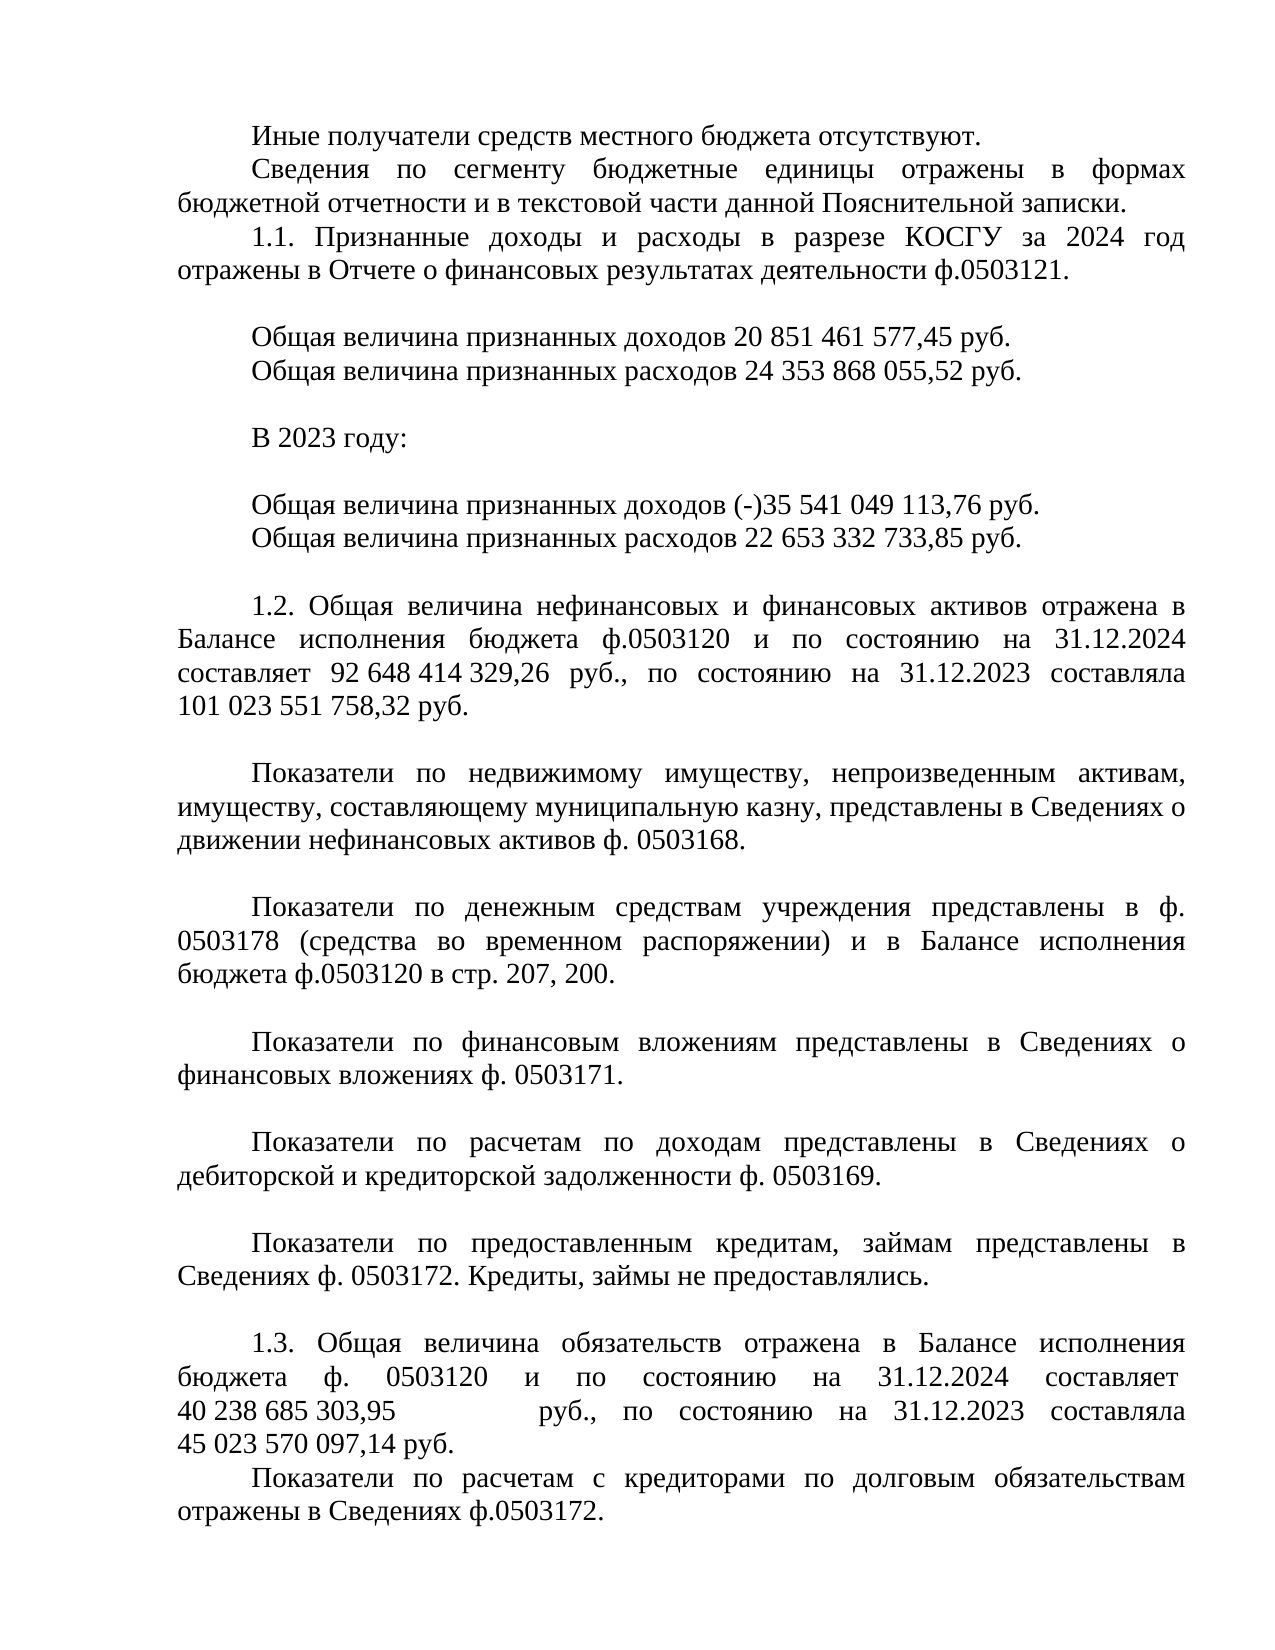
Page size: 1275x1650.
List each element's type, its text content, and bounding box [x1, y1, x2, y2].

text Общая величина признанных расходов 22 653 332 733,85 руб. [177, 521, 1186, 554]
text Показатели по расчетам по доходам представлены в Сведениях о дебиторской и кредиторской задолженности ф. 0503169. [177, 1124, 1186, 1191]
text Показатели по предоставленным кредитам, займам представлены в Сведениях ф. 0503172. Кредиты, займы не предоставлялись. [177, 1225, 1186, 1292]
text Общая величина признанных доходов (-)35 541 049 113,76 руб. [177, 487, 1186, 521]
text 1.2. Общая величина нефинансовых и финансовых активов отражена в Балансе исполнения бюджета ф.0503120 и по состоянию на 31.12.2024 составляет 92 648 414 329,26 руб., по состоянию на 31.12.2023 составляла 101 023 551 758,32 руб. [177, 588, 1186, 722]
text Показатели по расчетам с кредиторами по долговым обязательствам отражены в Сведениях ф.0503172. [177, 1460, 1186, 1527]
text Показатели по недвижимому имуществу, непроизведенным активам, имуществу, составляющему муниципальную казну, представлены в Сведениях о движении нефинансовых активов ф. 0503168. [177, 755, 1186, 856]
text Иные получатели средств местного бюджета отсутствуют. [177, 118, 1186, 152]
text Общая величина признанных расходов 24 353 868 055,52 руб. [177, 353, 1186, 386]
text 1.3. Общая величина обязательств отражена в Балансе исполнения бюджета ф. 0503120 и по состоянию на 31.12.2024 составляет 40 238 685 303,95 руб., по состоянию на 31.12.2023 составляла 45 023 570 097,14 руб. [177, 1326, 1186, 1460]
text Показатели по денежным средствам учреждения представлены в ф. 0503178 (средства во временном распоряжении) и в Балансе исполнения бюджета ф.0503120 в стр. 207, 200. [177, 889, 1186, 990]
text В 2023 году: [177, 420, 1186, 453]
text Сведения по сегменту бюджетные единицы отражены в формах бюджетной отчетности и в текстовой части данной Пояснительной записки. [177, 152, 1186, 219]
text Общая величина признанных доходов 20 851 461 577,45 руб. [177, 319, 1186, 353]
text Показатели по финансовым вложениям представлены в Сведениях о финансовых вложениях ф. 0503171. [177, 1024, 1186, 1091]
text 1.1. Признанные доходы и расходы в разрезе КОСГУ за 2024 год отражены в Отчете о финансовых результатах деятельности ф.0503121. [177, 219, 1186, 286]
